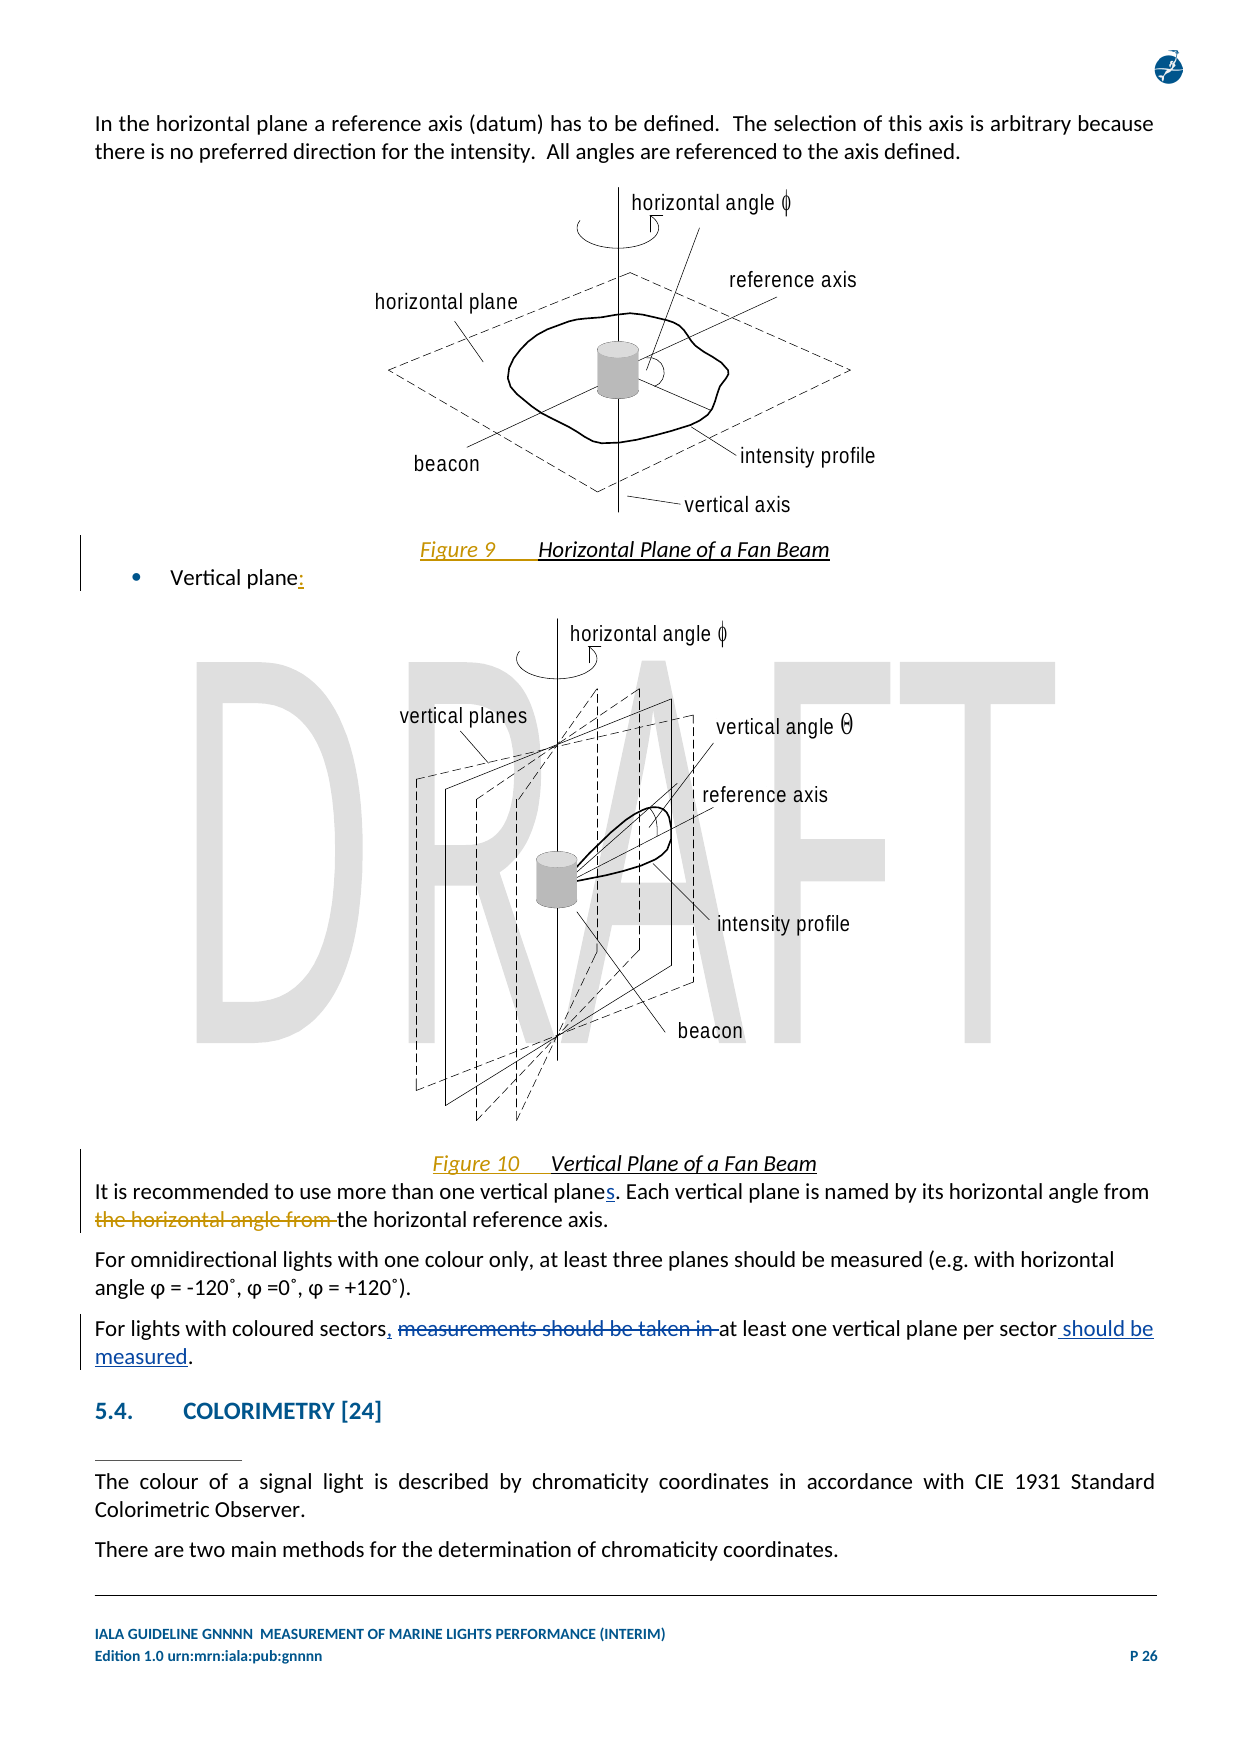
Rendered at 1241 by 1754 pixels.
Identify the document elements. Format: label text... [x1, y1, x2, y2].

text It is recommended to use more than one vertical plane. Each vertical plane is named by its horizontal angle from the horizontal reference axis. [94, 1177, 1157, 1233]
text The colour of a signal light is described by chromaticity coordinates in accordance with CIE 1931 Standard Colorimetric Observer. [94, 1467, 1157, 1523]
text Vertical plane [132, 563, 1157, 591]
subtitle Colorimetry [24] [94, 1395, 1084, 1425]
text For lights with coloured sectors at least one vertical plane per sector. [94, 1314, 1157, 1370]
text There are two main methods for the determination of chromaticity coordinates. [94, 1536, 1157, 1564]
list Horizontal Plane of a Fan Beam [94, 535, 1157, 563]
text For omnidirectional lights with one colour only, at least three planes should be measured (e.g. with horizontal angle φ = -120˚, φ =0˚, φ = +120˚). [94, 1245, 1157, 1301]
text In the horizontal plane a reference axis (datum) has to be defined. The selection of this axis is arbitrary because there is no preferred direction for the intensity. All angles are referenced to the axis defined. [94, 109, 1157, 165]
list Vertical Plane of a Fan Beam [94, 1149, 1157, 1177]
picture [1123, 0, 1241, 119]
